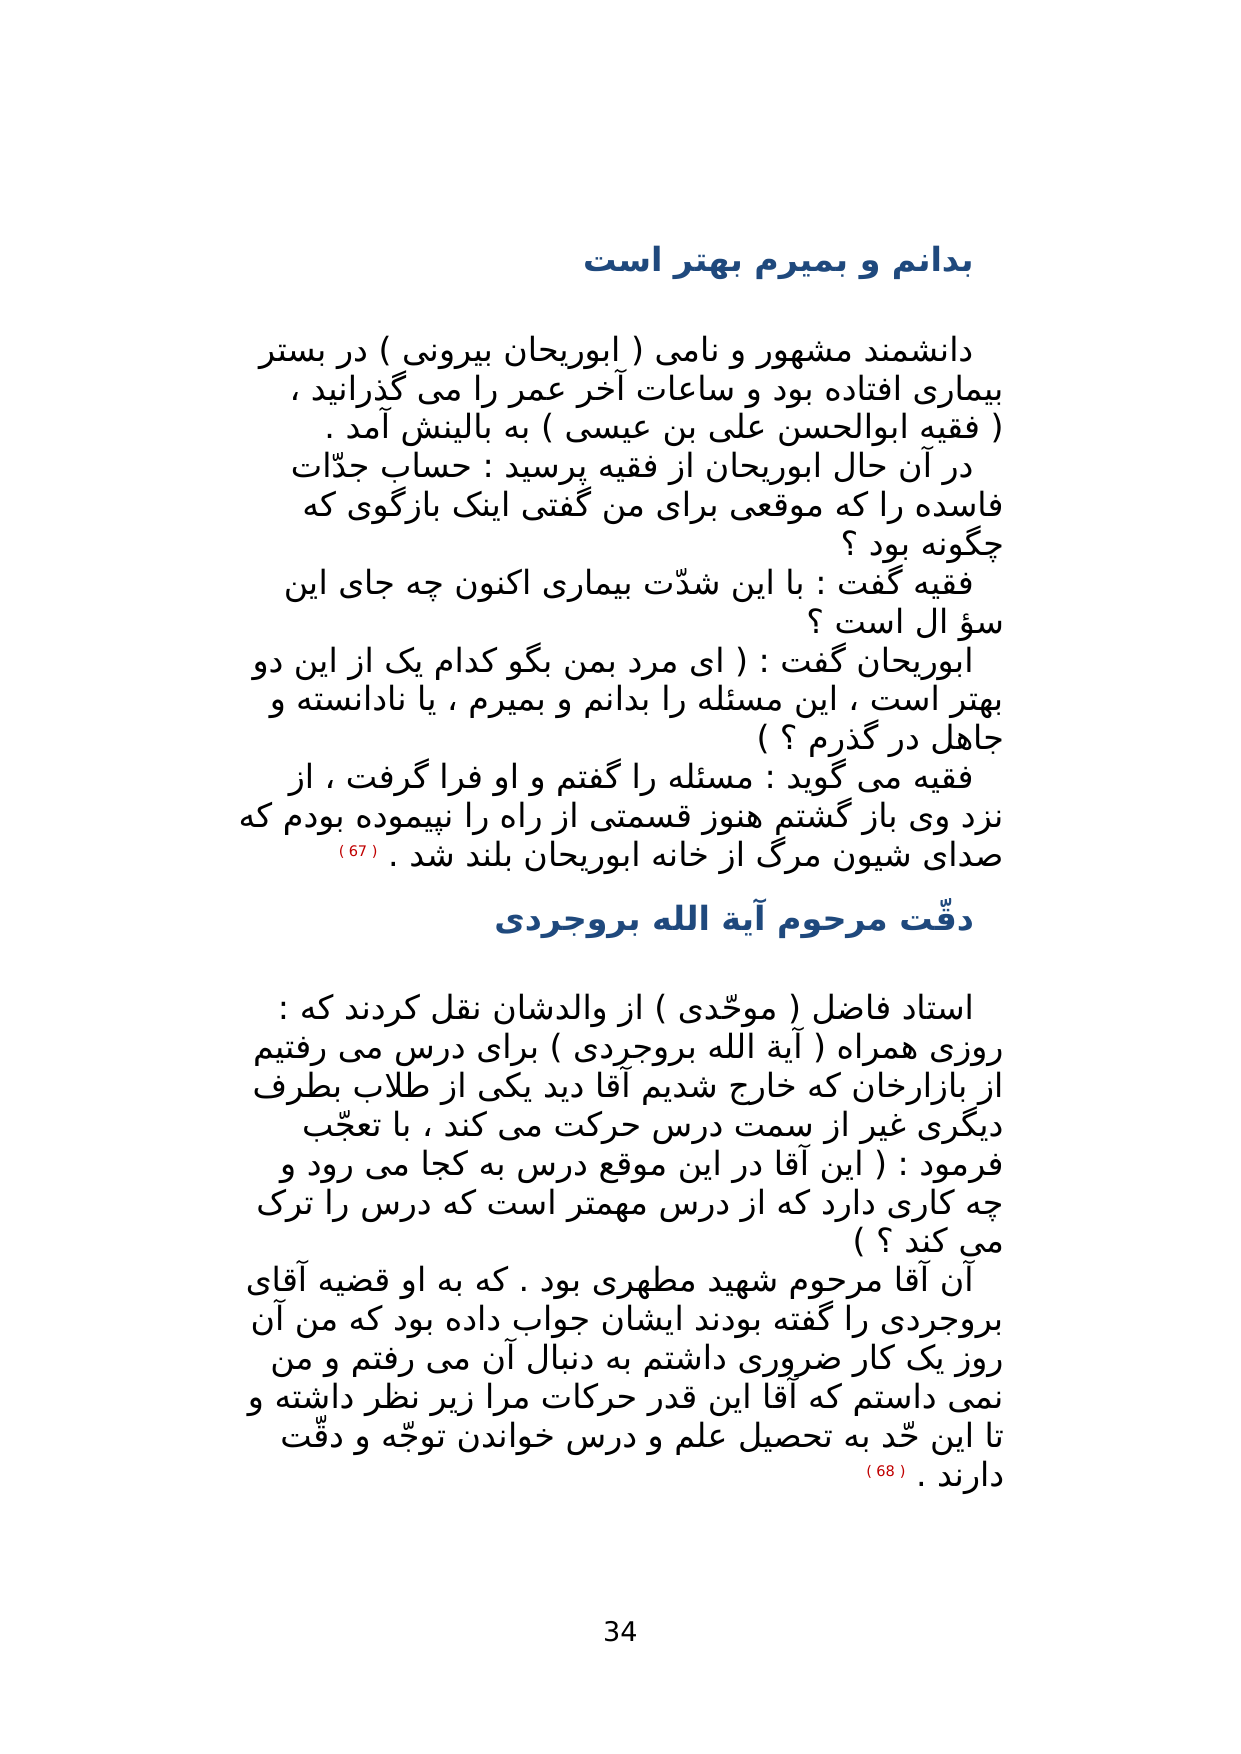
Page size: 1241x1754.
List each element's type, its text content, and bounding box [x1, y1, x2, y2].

text آن آقا مرحوم شهید مطهری بود . که به او قضیه آقای بروجردی را گفته بودند ایشان جواب داده بود که من آن روز یک کار ضروری داشتم به دنبال آن می رفتم و من نمی داستم که آقا این قدر حرکات مرا زیر نظر داشته و تا این حّد به تحصیل علم و درس خواندن توجّه و دقّت دارند . ( 68 ) [236, 1261, 1004, 1494]
text فقیه گفت : با این شدّت بیماری اکنون چه جای این سؤ ال است ؟ [236, 563, 1004, 641]
text استاد فاضل ( موحّدی ) از والدشان نقل کردند که : روزی همراه ( آیة الله بروجردی ) برای درس می رفتیم از بازارخان که خارج شدیم آقا دید یکی از طلاب بطرف دیگری غیر از سمت درس حرکت می کند ، با تعجّب فرمود : ( این آقا در این موقع درس به کجا می رود و چه کاری دارد که از درس مهمتر است که درس را ترک می کند ؟ ) [236, 989, 1004, 1261]
subtitle دقّت مرحوم آیة الله بروجردی [236, 899, 1004, 938]
text ابوریحان گفت : ( ای مرد بمن بگو کدام یک از این دو بهتر است ، این مسئله را بدانم و بمیرم ، یا نادانسته و جاهل در گذرم ؟ ) [236, 641, 1004, 758]
subtitle بدانم و بمیرم بهتر است [236, 241, 1004, 279]
text در آن حال ابوریحان از فقیه پرسید : حساب جدّات فاسده را که موقعی برای من گفتی اینک بازگوی که چگونه بود ؟ [236, 447, 1004, 563]
text فقیه می گوید : مسئله را گفتم و او فرا گرفت ، از نزد وی باز گشتم هنوز قسمتی از راه را نپیموده بودم که صدای شیون مرگ از خانه ابوریحان بلند شد . ( 67 ) [236, 758, 1004, 874]
text دانشمند مشهور و نامی ( ابوریحان بیرونی ) در بستر بیماری افتاده بود و ساعات آخر عمر را می گذرانید ، ( فقیه ابوالحسن علی بن عیسی ) به بالینش آمد . [236, 330, 1004, 447]
